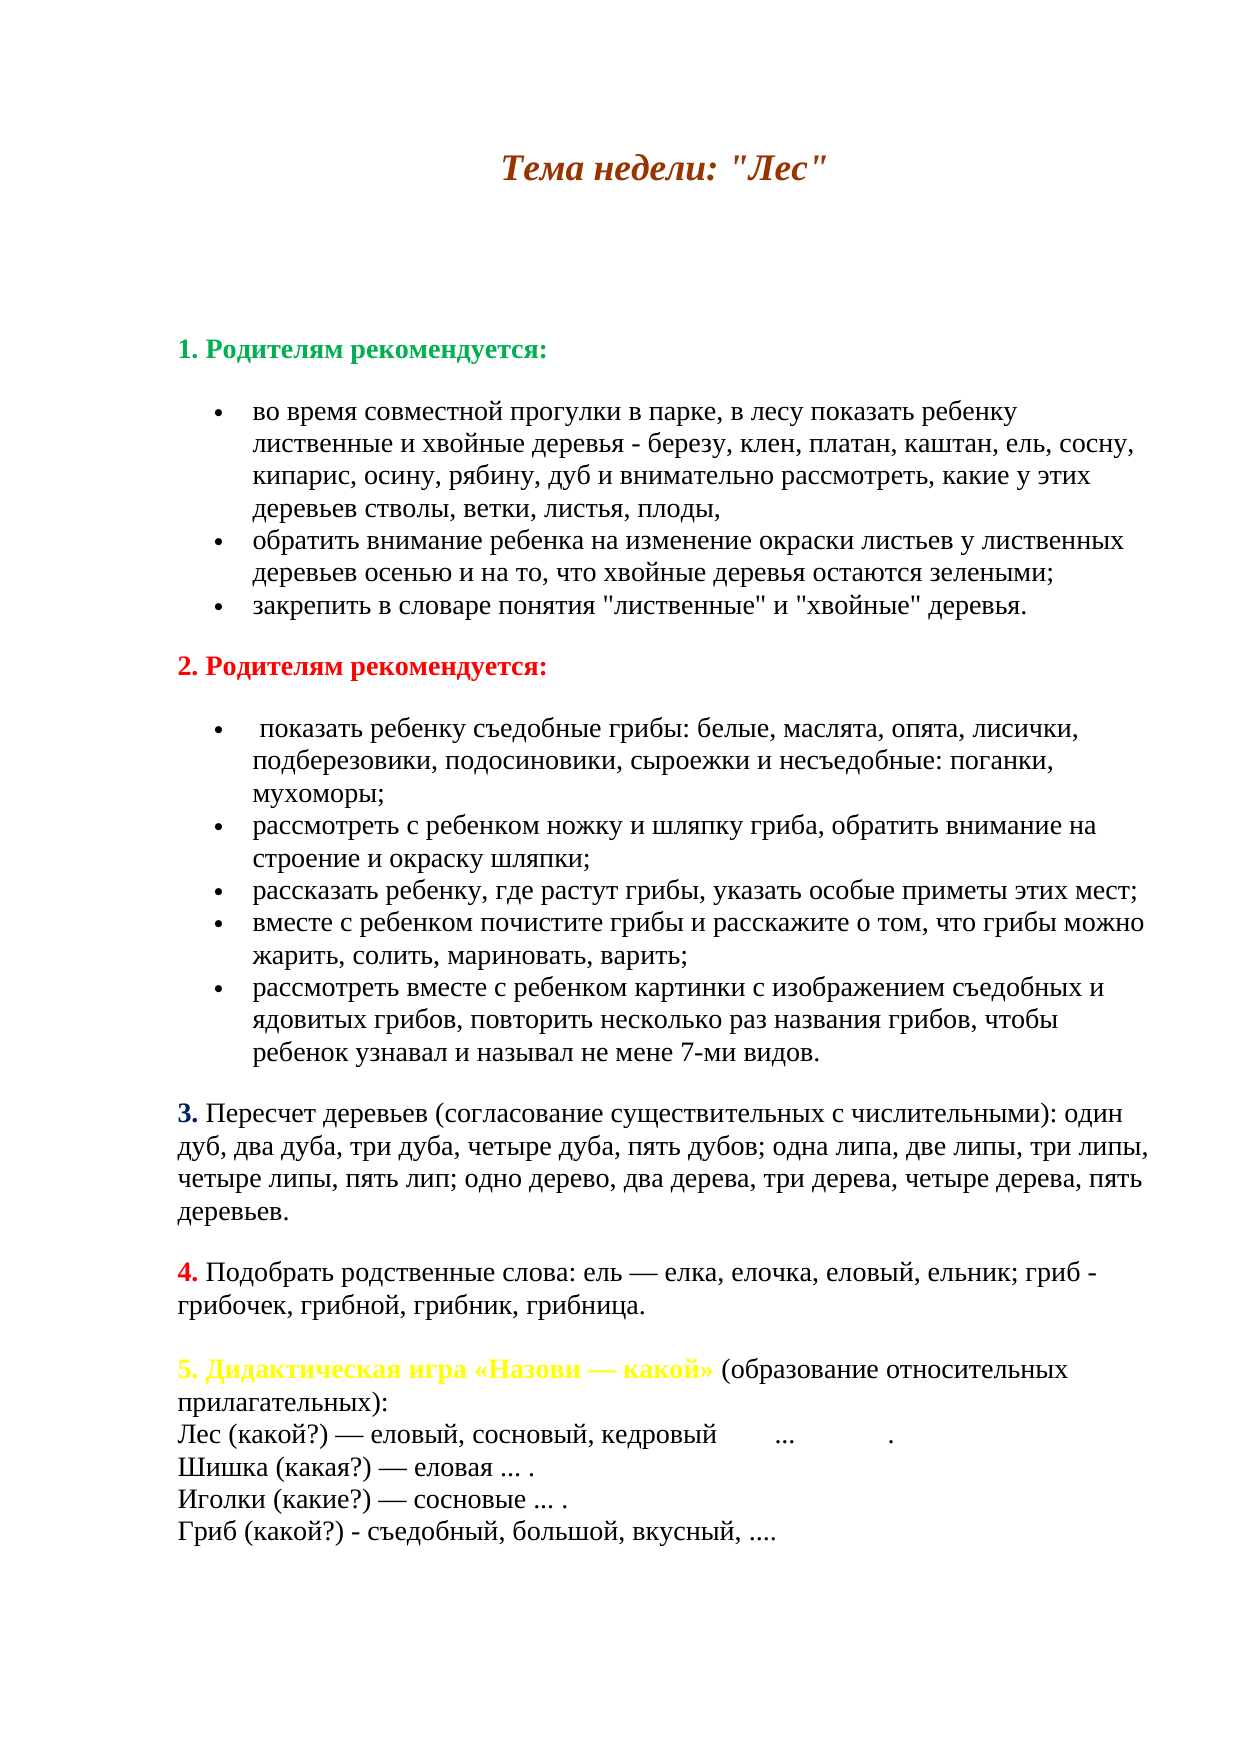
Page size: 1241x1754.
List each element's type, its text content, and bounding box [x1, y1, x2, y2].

list рассмотреть вместе с ребенком картинки с изображением съедобных и ядовитых грибов, повторить несколько раз названия грибов, чтобы ребенок узнавал и называл не мене 7-ми видов. [215, 970, 1152, 1067]
list показать ребенку съедобные грибы: белые, маслята, опята, лисички, подберезовики, подосиновики, сыроежки и несъедобные: поганки, мухоморы; [215, 711, 1152, 808]
list обратить внимание ребенка на изменение окраски листьев у лиственных деревьев осенью и на то, что хвойные деревья остаются зелеными; [215, 523, 1152, 588]
list во время совместной прогулки в парке, в лесу показать ребенку лиственные и хвойные деревья - березу, клен, платан, каштан, ель, сосну, кипарис, осину, рябину, дуб и внимательно рассмотреть, какие у этих деревьев стволы, ветки, листья, плоды, [215, 393, 1152, 523]
text 4. Подобрать родственные слова: ель — елка, елочка, еловый, ельник; гриб - грибочек, грибной, грибник, грибница. 5. Дидактическая игра «Назови — какой» (образование относительных прилагательных): Лес (какой?) — еловый, сосновый, кедровый ... . Шишка (какая?) — еловая ... . Иголки (какие?) — сосновые ... . Гриб (какой?) - съедобный, большой, вкусный, .... [177, 1255, 1152, 1547]
text 3. Пересчет деревьев (согласование существительных с числительными): один дуб, два дуба, три дуба, четыре дуба, пять дубов; одна липа, две липы, три липы, четыре липы, пять лип; одно дерево, два дерева, три дерева, четыре дерева, пять деревьев. [177, 1097, 1152, 1226]
text 1. Родителям рекомендуется: [177, 332, 1152, 364]
list рассказать ребенку, где растут грибы, указать особые приметы этих мест; [215, 873, 1152, 905]
list вместе с ребенком почистите грибы и расскажите о том, что грибы можно жарить, солить, мариновать, варить; [215, 905, 1152, 970]
text Тема недели: "Лес" [177, 118, 1152, 189]
list рассмотреть с ребенком ножку и шляпку гриба, обратить внимание на строение и окраску шляпки; [215, 808, 1152, 873]
text 2. Родителям рекомендуется: [177, 649, 1152, 682]
list закрепить в словаре понятия "лиственные" и "хвойные" деревья. [215, 588, 1152, 620]
